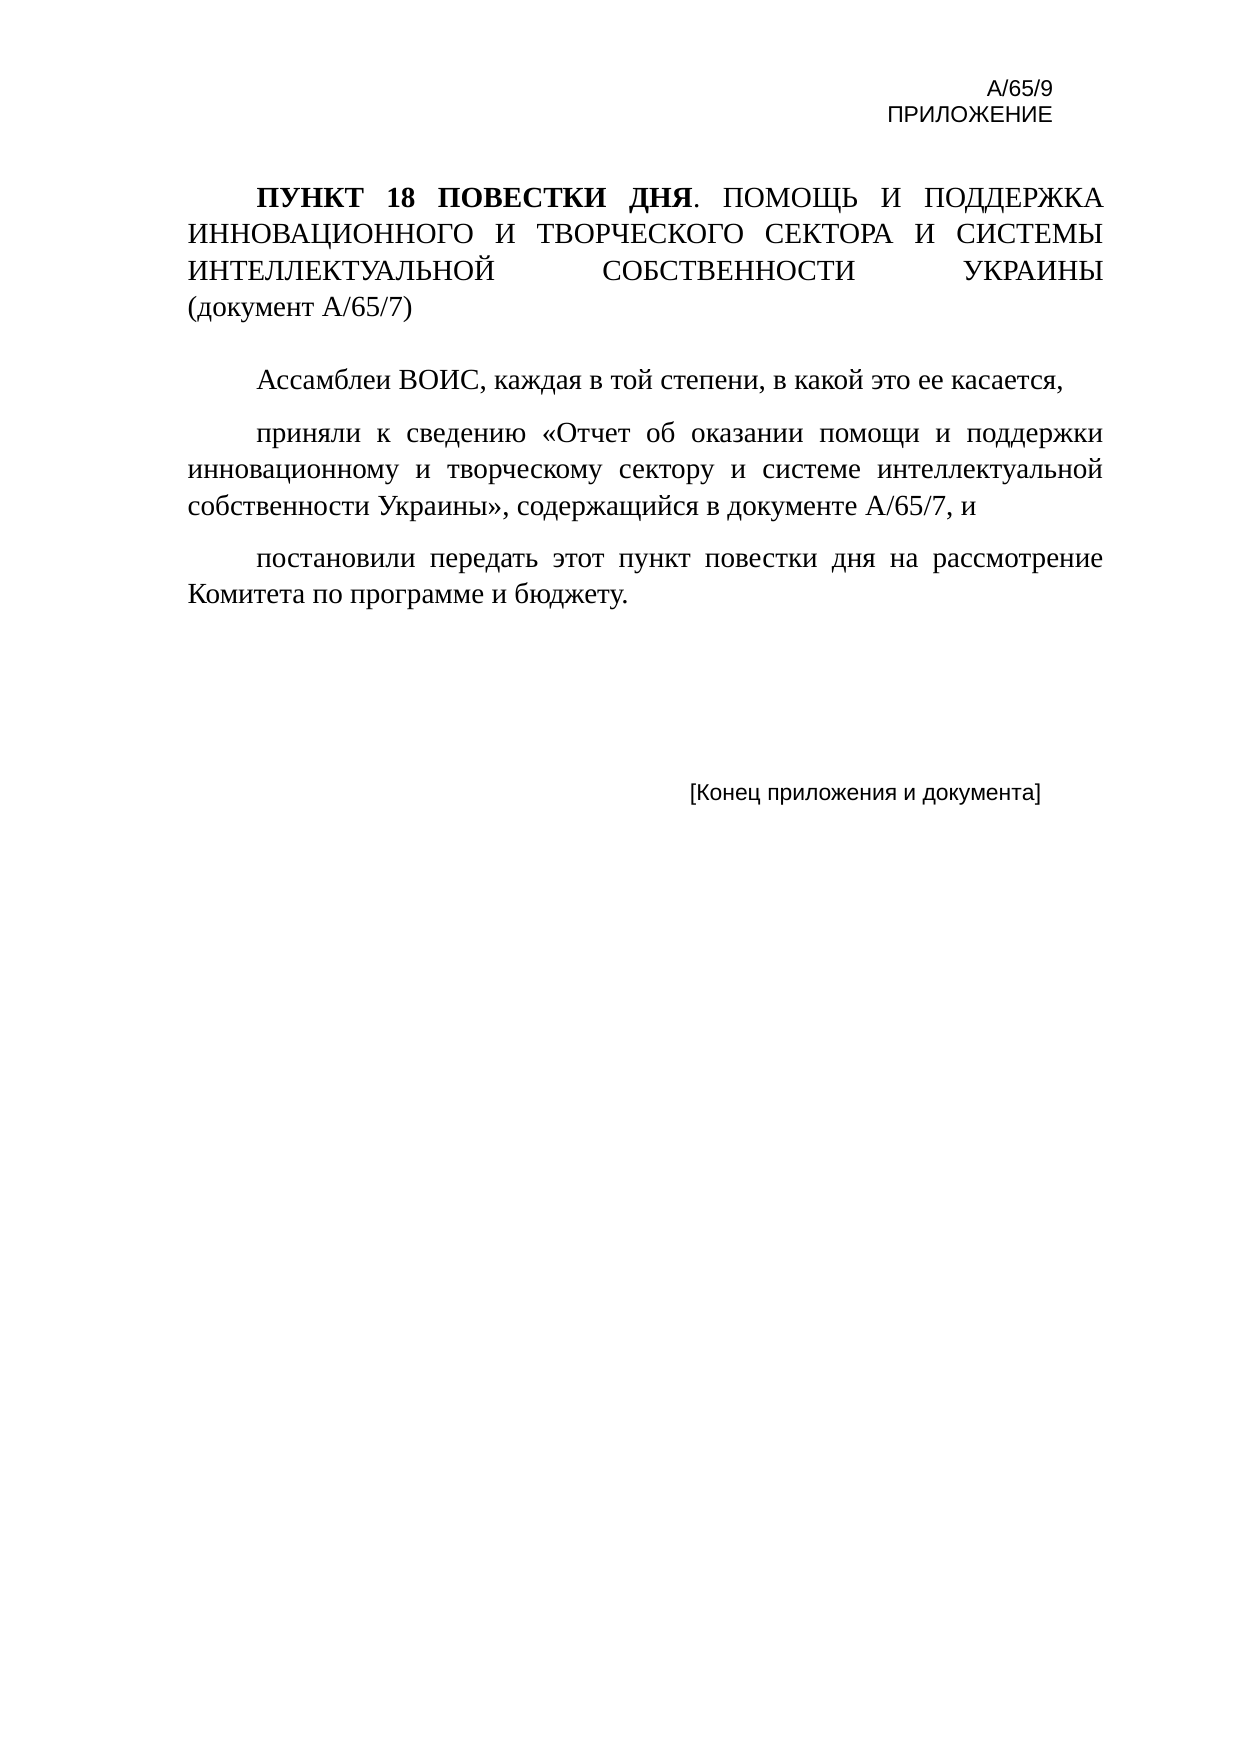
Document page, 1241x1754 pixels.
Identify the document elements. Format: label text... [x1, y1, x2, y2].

text приняли к сведению «Отчет об оказании помощи и поддержки инновационному и творческому сектору и системе интеллектуальной собственности Украины», содержащийся в документе A/65/7, и [187, 415, 1104, 521]
text постановили передать этот пункт повестки дня на рассмотрение Комитета по программе и бюджету. [187, 540, 1104, 610]
text ПУНКТ 18 ПОВЕСТКИ ДНЯ. Помощь и поддержка инновационного и творческого сектора и системы интеллектуальной собственности Украины (документ A/65/7) [187, 180, 1104, 322]
text [Конец приложения и документа] [689, 779, 1053, 806]
text Ассамблеи ВОИС, каждая в той степени, в какой это ее касается, [187, 362, 1104, 396]
